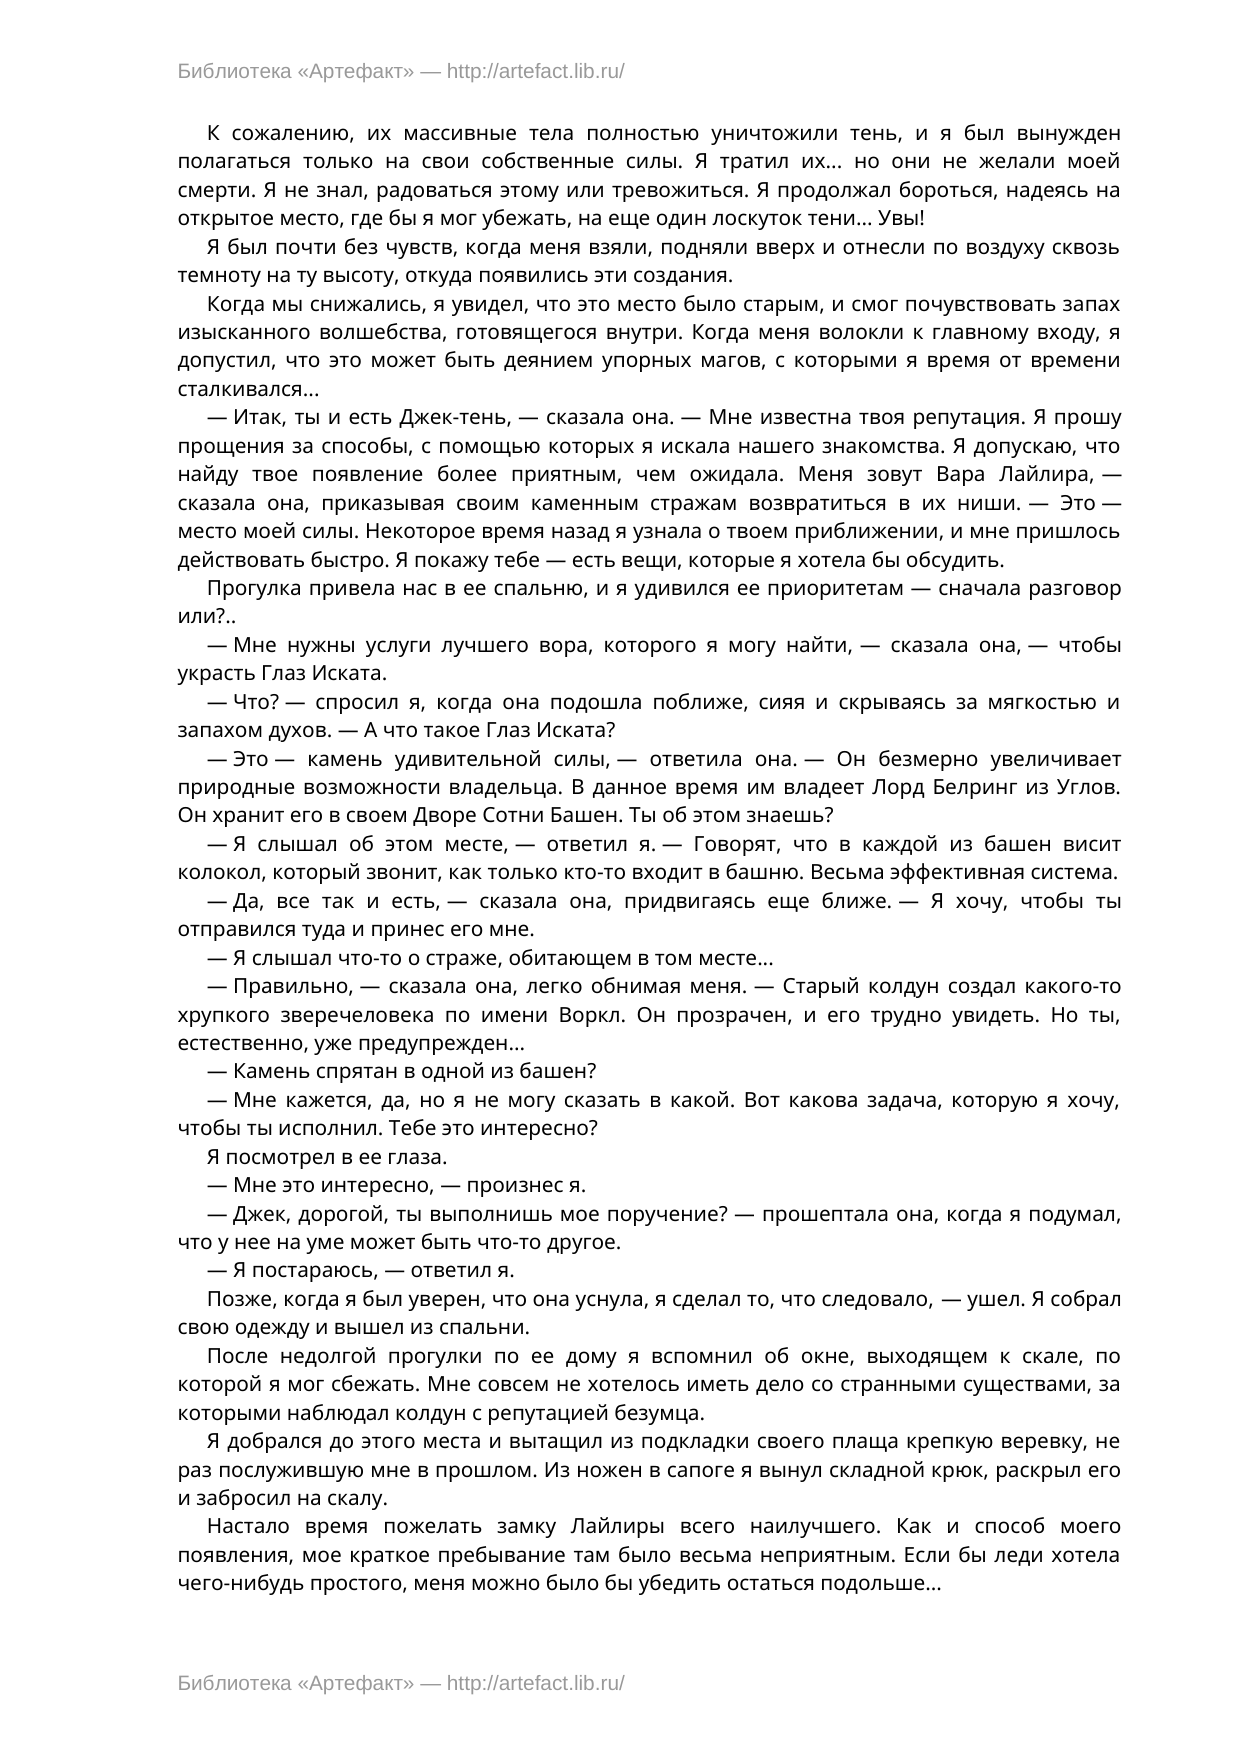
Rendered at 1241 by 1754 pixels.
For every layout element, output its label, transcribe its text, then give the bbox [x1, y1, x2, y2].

text — Я постараюсь, — ответил я. [177, 1256, 1122, 1284]
text — Джек, дорогой, ты выполнишь мое поручение? — прошептала она, когда я подумал, что у нее на уме может быть что-то другое. [177, 1199, 1122, 1256]
text — Это — камень удивительной силы, — ответила она. — Он безмерно увеличивает природные возможности владельца. В данное время им владеет Лорд Белринг из Углов. Он хранит его в своем Дворе Сотни Башен. Ты об этом знаешь? [177, 744, 1122, 829]
text Настало время пожелать замку Лайлиры всего наилучшего. Как и способ моего появления, мое краткое пребывание там было весьма неприятным. Если бы леди хотела чего-нибудь простого, меня можно было бы убедить остаться подольше... [177, 1512, 1122, 1597]
text — Мне это интересно, — произнес я. [177, 1170, 1122, 1199]
text Когда мы снижались, я увидел, что это место было старым, и смог почувствовать запах изысканного волшебства, готовящегося внутри. Когда меня волокли к главному входу, я допустил, что это может быть деянием упорных магов, с которыми я время от времени сталкивался... [177, 289, 1122, 402]
text — Что? — спросил я, когда она подошла поближе, сияя и скрываясь за мягкостью и запахом духов. — А что такое Глаз Иската? [177, 687, 1122, 744]
text После недолгой прогулки по ее дому я вспомнил об окне, выходящем к скале, по которой я мог сбежать. Мне совсем не хотелось иметь дело со странными существами, за которыми наблюдал колдун с репутацией безумца. [177, 1341, 1122, 1426]
text — Я слышал что-то о страже, обитающем в том месте... [177, 943, 1122, 971]
text Я добрался до этого места и вытащил из подкладки своего плаща крепкую веревку, не раз послужившую мне в прошлом. Из ножен в сапоге я вынул складной крюк, раскрыл его и забросил на скалу. [177, 1426, 1122, 1512]
text Позже, когда я был уверен, что она уснула, я сделал то, что следовало, — ушел. Я собрал свою одежду и вышел из спальни. [177, 1284, 1122, 1341]
text Я посмотрел в ее глаза. [177, 1142, 1122, 1170]
text Я был почти без чувств, когда меня взяли, подняли вверх и отнесли по воздуху сквозь темноту на ту высоту, откуда появились эти создания. [177, 232, 1122, 289]
text — Итак, ты и есть Джек-тень, — сказала она. — Мне известна твоя репутация. Я прошу прощения за способы, с помощью которых я искала нашего знакомства. Я допускаю, что найду твое появление более приятным, чем ожидала. Меня зовут Вара Лайлира, — сказала она, приказывая своим каменным стражам возвратиться в их ниши. — Это — место моей силы. Некоторое время назад я узнала о твоем приближении, и мне пришлось действовать быстро. Я покажу тебе — есть вещи, которые я хотела бы обсудить. [177, 402, 1122, 573]
text — Я слышал об этом месте, — ответил я. — Говорят, что в каждой из башен висит колокол, который звонит, как только кто-то входит в башню. Весьма эффективная система. [177, 829, 1122, 886]
text — Да, все так и есть, — сказала она, придвигаясь еще ближе. — Я хочу, чтобы ты отправился туда и принес его мне. [177, 886, 1122, 943]
text — Камень спрятан в одной из башен? [177, 1057, 1122, 1085]
text Прогулка привела нас в ее спальню, и я удивился ее приоритетам — сначала разговор или?.. [177, 573, 1122, 630]
text — Мне нужны услуги лучшего вора, которого я могу найти, — сказала она, — чтобы украсть Глаз Иската. [177, 630, 1122, 687]
text К сожалению, их массивные тела полностью уничтожили тень, и я был вынужден полагаться только на свои собственные силы. Я тратил их... но они не желали моей смерти. Я не знал, радоваться этому или тревожиться. Я продолжал бороться, надеясь на открытое место, где бы я мог убежать, на еще один лоскуток тени... Увы! [177, 118, 1122, 232]
text — Правильно, — сказала она, легко обнимая меня. — Старый колдун создал какого-то хрупкого зверечеловека по имени Воркл. Он прозрачен, и его трудно увидеть. Но ты, естественно, уже предупрежден... [177, 971, 1122, 1057]
text — Мне кажется, да, но я не могу сказать в какой. Вот какова задача, которую я хочу, чтобы ты исполнил. Тебе это интересно? [177, 1085, 1122, 1142]
